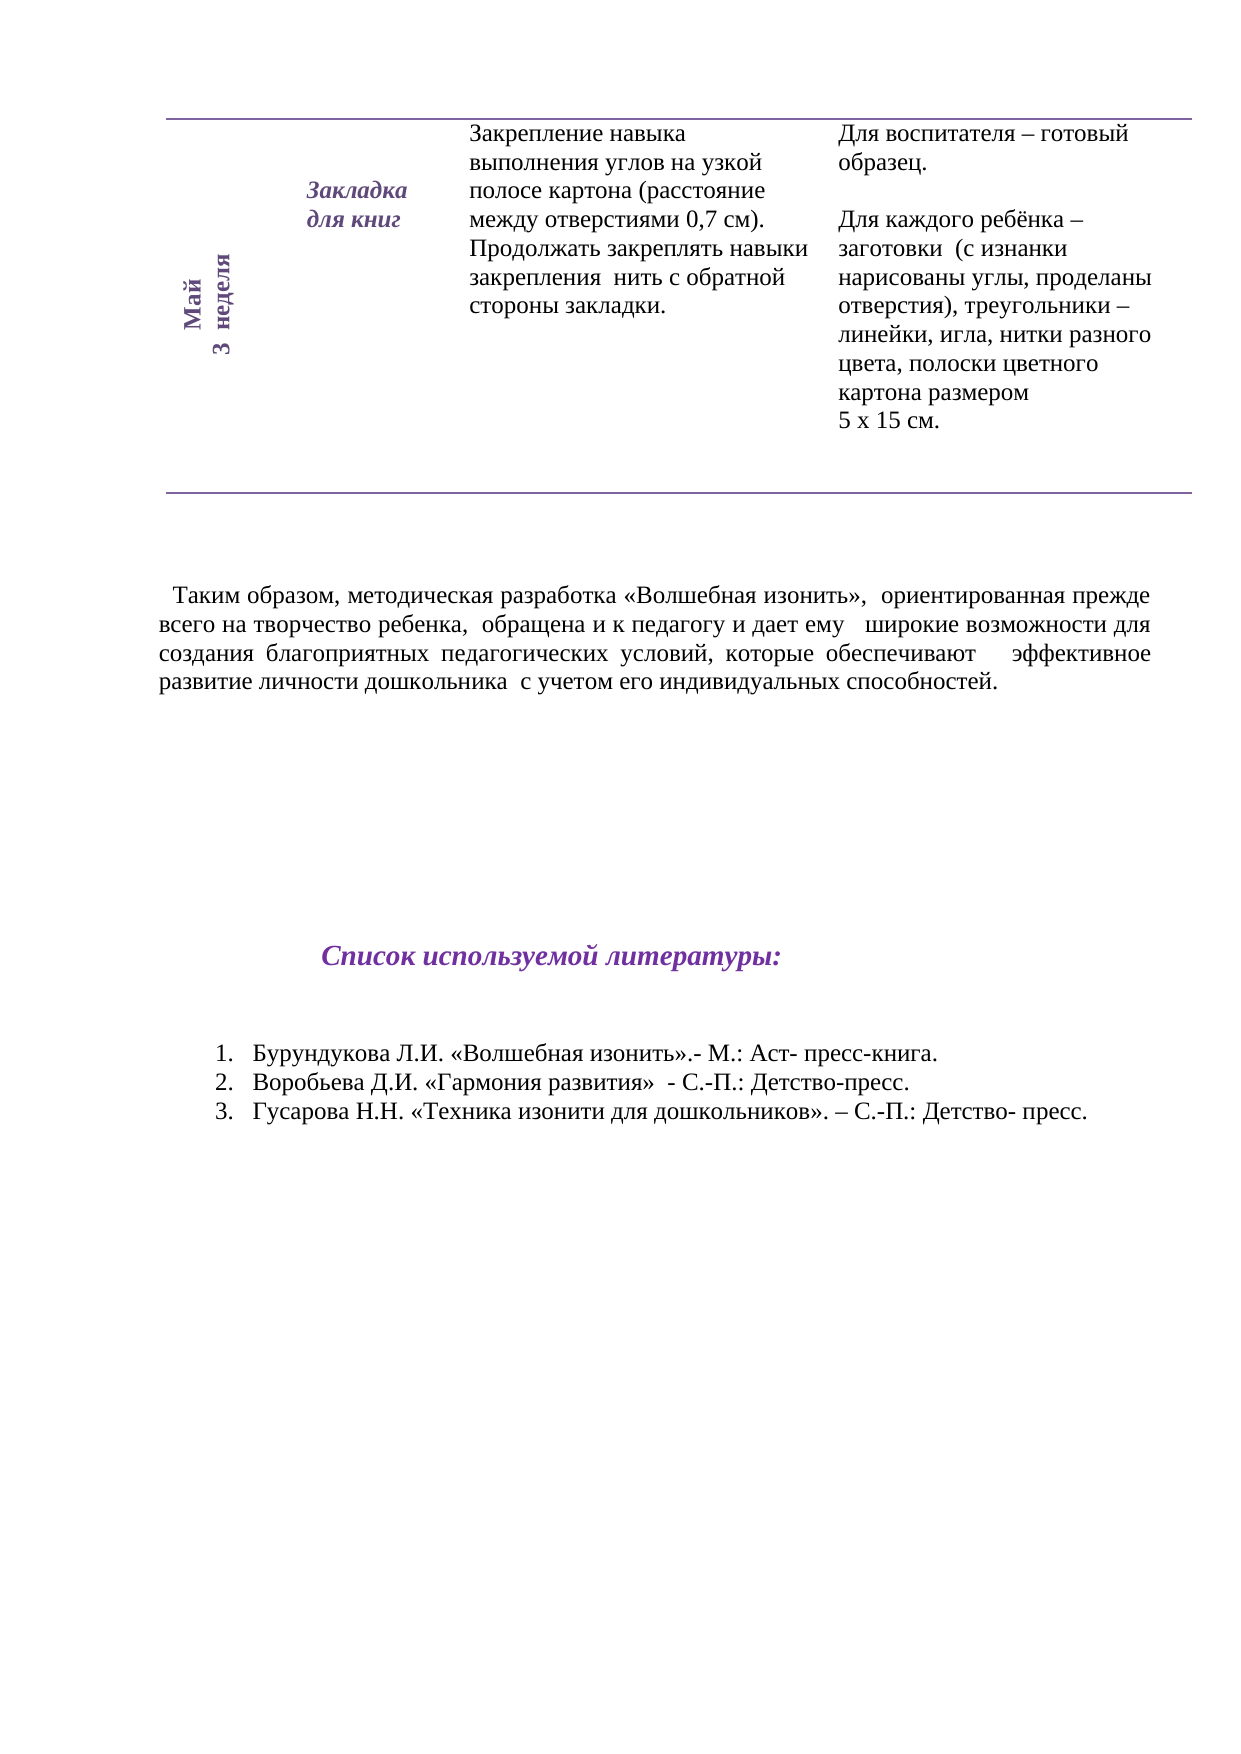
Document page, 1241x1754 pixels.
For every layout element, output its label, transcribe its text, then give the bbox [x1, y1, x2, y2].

text Список используемой литературы: [177, 938, 1152, 971]
list Бурундукова Л.И. «Волшебная изонить».- М.: Аст- пресс-книга. [215, 1038, 1152, 1067]
text Таким образом, методическая разработка «Волшебная изонить», ориентированная прежде всего на творчество ребенка, обращена и к педагогу и дает ему широкие возможности для создания благоприятных педагогических условий, которые обеспечивают эффективное развитие личности дошкольника с учетом его индивидуальных способностей. [158, 580, 1152, 695]
table_cell Для воспитателя – готовый образец. Для каждого ребёнка – заготовки (с изнанки нарисованы углы, проделаны отверстия), треугольники – линейки, игла, нитки разного цвета, полоски цветного картона размером 5 x 15 см. [827, 120, 1192, 492]
list Воробьева Д.И. «Гармония развития» - С.-П.: Детство-пресс. [215, 1067, 1152, 1096]
list Гусарова Н.Н. «Техника изонити для дошкольников». – С.-П.: Детство- пресс. [215, 1096, 1152, 1124]
table_cell Закрепление навыка выполнения углов на узкой полосе картона (расстояние между отверстиями 0,7 см). Продолжать закреплять навыки закрепления нить с обратной стороны закладки. [458, 120, 827, 492]
table_cell Май 3 неделя [166, 120, 295, 492]
table_cell Закладка для книг [295, 120, 458, 492]
